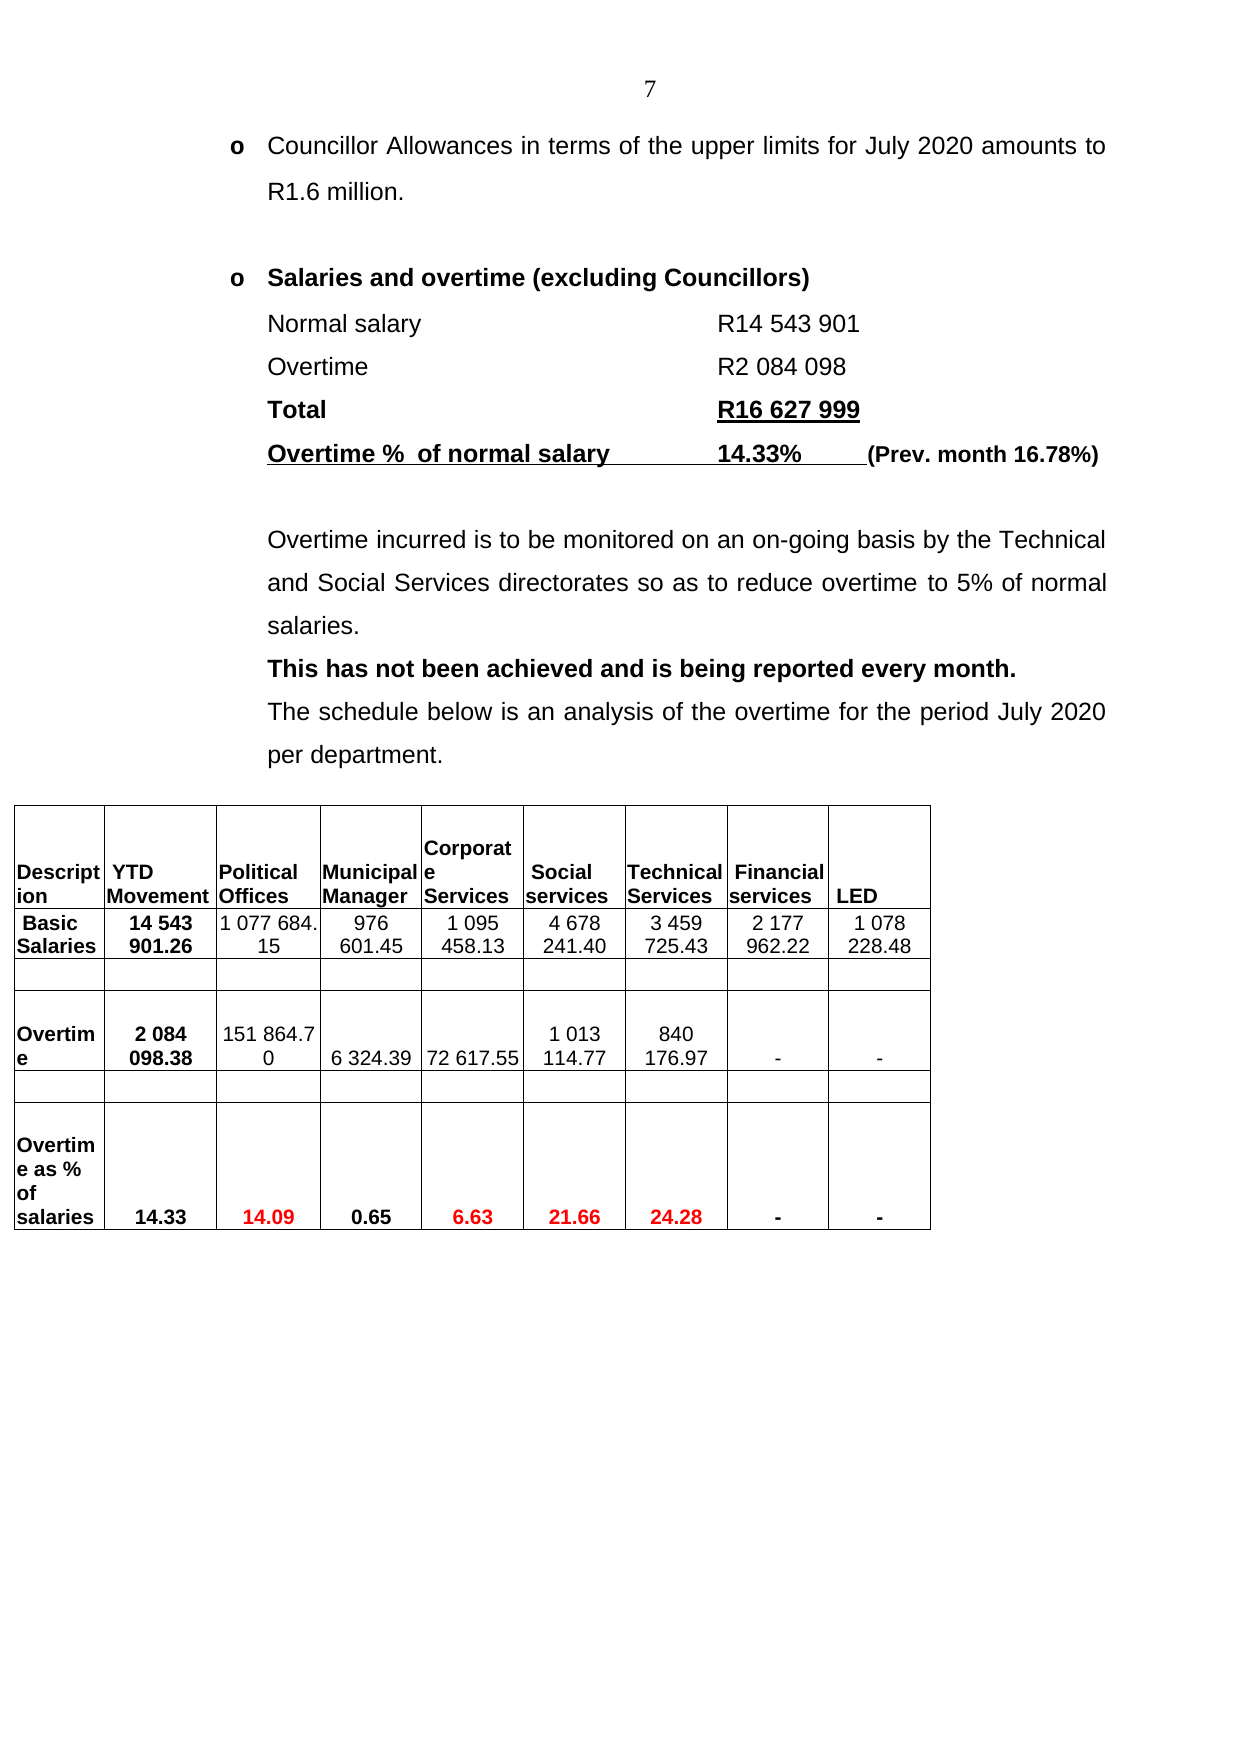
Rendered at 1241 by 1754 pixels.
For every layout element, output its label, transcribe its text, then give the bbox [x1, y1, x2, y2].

list Overtime R2 084 098 [267, 352, 1107, 381]
table_cell 3 459 725.43 [626, 909, 727, 958]
table_cell [15, 959, 104, 990]
table_cell 14.09 [217, 1103, 320, 1229]
table_cell 14.33 [105, 1103, 216, 1229]
table_cell 21.66 [524, 1103, 625, 1229]
table_cell 2 084 098.38 [105, 991, 216, 1069]
table_cell 0.65 [321, 1103, 421, 1229]
list Overtime % of normal salary 14.33% (Prev. month 16.78%) [267, 439, 1107, 467]
list Salaries and overtime (excluding Councillors) [229, 263, 1107, 294]
table_cell 1 078 228.48 [829, 909, 930, 958]
table_cell [321, 1071, 421, 1102]
list The schedule below is an analysis of the overtime for the period July 2020 per department. [267, 697, 1107, 769]
table_cell [15, 1071, 104, 1102]
table_cell 24.28 [626, 1103, 727, 1229]
table_cell 14 543 901.26 [105, 909, 216, 958]
table_cell [524, 1071, 625, 1102]
table_header Social services [524, 806, 625, 908]
table_cell 72 617.55 [422, 991, 523, 1069]
table_header Municipal Manager [321, 806, 421, 908]
table_cell 6.63 [422, 1103, 523, 1229]
list This has not been achieved and is being reported every month. [267, 654, 1107, 683]
table_header Description [15, 806, 104, 908]
table_cell - [829, 991, 930, 1069]
table_header YTD Movement [105, 806, 216, 908]
table_cell 1 077 684.15 [217, 909, 320, 958]
table_header Financial services [728, 806, 828, 908]
table_cell [217, 959, 320, 990]
table_cell [626, 959, 727, 990]
table_cell 6 324.39 [321, 991, 421, 1069]
table_cell 1 095 458.13 [422, 909, 523, 958]
table_header LED [829, 806, 930, 908]
table_cell 4 678 241.40 [524, 909, 625, 958]
table_cell 151 864.70 [217, 991, 320, 1069]
table_cell [422, 959, 523, 990]
table_header Technical Services [626, 806, 727, 908]
table_header Corporate Services [422, 806, 523, 908]
table_cell Overtime as % of salaries [15, 1103, 104, 1229]
list Overtime incurred is to be monitored on an on-going basis by the Technical and Social Services directorates so as to reduce overtime to 5% of normal salaries. [267, 525, 1107, 640]
list Normal salary R14 543 901 [267, 309, 1107, 338]
table_cell - [829, 1103, 930, 1229]
table_cell [626, 1071, 727, 1102]
table_cell - [728, 1103, 828, 1229]
table_cell [728, 1071, 828, 1102]
table_cell [422, 1071, 523, 1102]
table_cell [217, 1071, 320, 1102]
table_cell [321, 959, 421, 990]
table_cell - [728, 991, 828, 1069]
table_header Political Offices [217, 806, 320, 908]
table_cell [829, 1071, 930, 1102]
list Councillor Allowances in terms of the upper limits for July 2020 amounts to R1.6 million. [229, 131, 1107, 205]
list Total R16 627 999 [267, 396, 1107, 424]
table_cell 976 601.45 [321, 909, 421, 958]
table_cell Basic Salaries [15, 909, 104, 958]
table_cell 840 176.97 [626, 991, 727, 1069]
table_cell [524, 959, 625, 990]
table_cell [105, 959, 216, 990]
table_cell 1 013 114.77 [524, 991, 625, 1069]
table_cell 2 177 962.22 [728, 909, 828, 958]
table_cell Overtime [15, 991, 104, 1069]
table_cell [105, 1071, 216, 1102]
table_cell [829, 959, 930, 990]
table_cell [728, 959, 828, 990]
